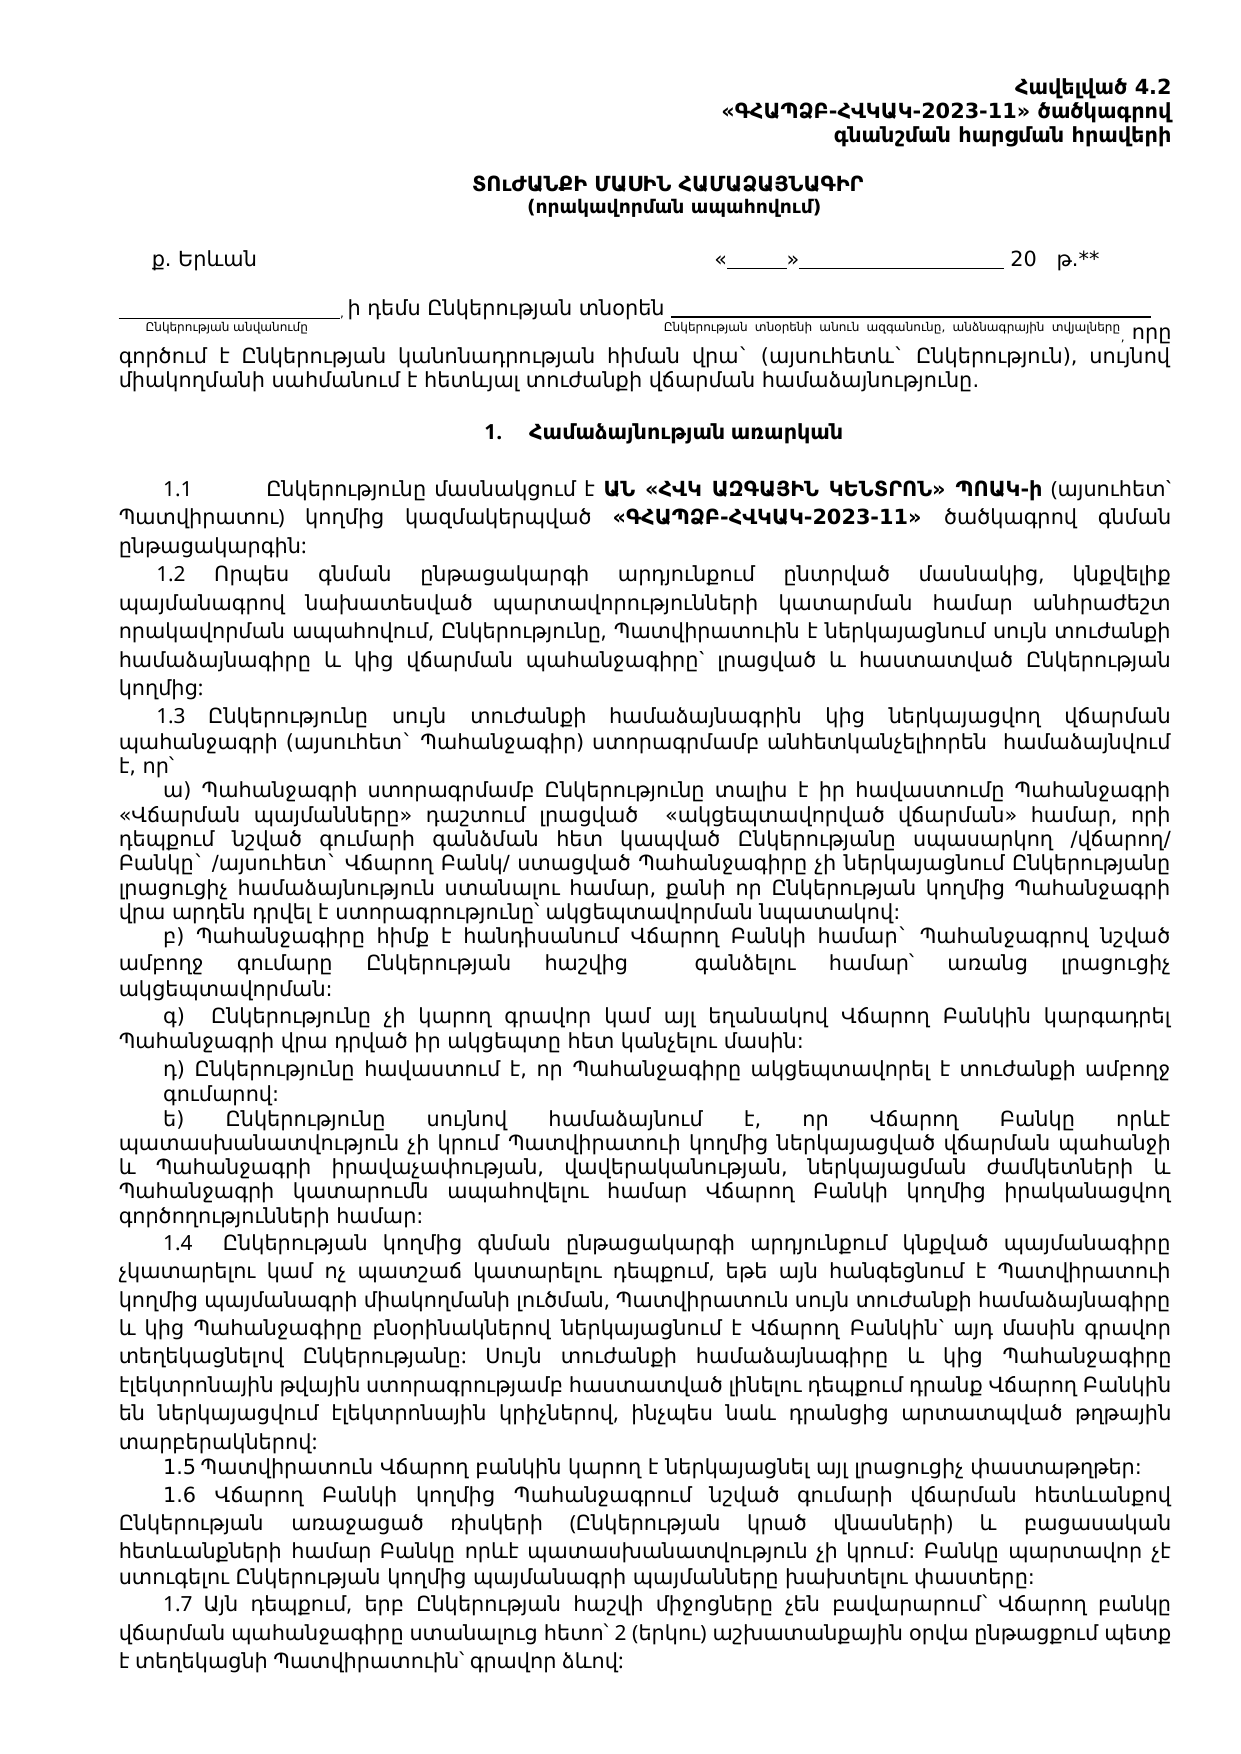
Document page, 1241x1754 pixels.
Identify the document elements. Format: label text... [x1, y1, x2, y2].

text «ԳՀԱՊՁԲ-ՀՎԿԱԿ-2023-11» ծածկագրով [118, 99, 1171, 123]
text 1.7 Այն դեպքում, երբ Ընկերության հաշվի միջոցները չեն բավարարում՝ Վճարող բանկը վճարման պահանջագիրը ստանալուց հետո՝ 2 (երկու) աշխատանքային օրվա ընթացքում պետք է տեղեկացնի Պատվիրատուին՝ գրավոր ձևով: [118, 1589, 1171, 1674]
text գնանշման հարցման հրավերի [118, 123, 1171, 148]
text , ի դեմս Ընկերության տնօրեն [118, 296, 1171, 320]
text բ) Պահանջագիրը հիմք է հանդիսանում Վճարող Բանկի համար` Պահանջագրով նշված ամբողջ գումարը Ընկերության հաշվից գանձելու համար՝ առանց լրացուցիչ ակցեպտավորման: [118, 924, 1171, 1001]
text 1.2 Որպես գնման ընթացակարգի արդյունքում ընտրված մասնակից, կնքվելիք պայմանագրով նախատեսված պարտավորությունների կատարման համար անհրաժեշտ որակավորման ապահովում, Ընկերությունը, Պատվիրատուին է ներկայացնում սույն տուժանքի համաձայնագիրը և կից վճարման պահանջագիրը` լրացված և հաստատված Ընկերության կողմից: [118, 559, 1171, 702]
text (որակավորման ապահովում) [118, 196, 1171, 218]
text գ) Ընկերությունը չի կարող գրավոր կամ այլ եղանակով Վճարող Բանկին կարգադրել Պահանջագրի վրա դրված իր ակցեպտը հետ կանչելու մասին: [118, 1001, 1171, 1054]
list Պատվիրատուն Վճարող բանկին կարող է ներկայացնել այլ լրացուցիչ փաստաթղթեր: [163, 1455, 1171, 1480]
text 1.6 Վճարող Բանկի կողմից Պահանջագրում նշված գումարի վճարման հետևանքով Ընկերության առաջացած ռիսկերի (Ընկերության կրած վնասների) և բացասական հետևանքների համար Բանկը որևէ պատասխանատվություն չի կրում: Բանկը պարտավոր չէ ստուգելու Ընկերության կողմից պայմանագրի պայմանները խախտելու փաստերը: [118, 1480, 1171, 1589]
text Հավելված 4.2 [118, 75, 1171, 99]
text Ընկերության անվանումը Ընկերության տնօրենի անուն ազգանունը, անձնագրային տվյալները, որը գործում է Ընկերության կանոնադրության հիման վրա` (այսուհետև` Ընկերություն), սույնով միակողմանի սահմանում է հետևյալ տուժանքի վճարման համաձայնությունը. [118, 320, 1171, 393]
text ՏՈւԺԱՆՔԻ ՄԱՍԻՆ ՀԱՄԱՁԱՅՆԱԳԻՐ [118, 172, 1171, 196]
text ե) Ընկերությունը սույնով համաձայնում է, որ Վճարող Բանկը որևէ պատասխանատվություն չի կրում Պատվիրատուի կողմից ներկայացված վճարման պահանջի և Պահանջագրի իրավաչափության, վավերականության, ներկայացման ժամկետների և Պահանջագրի կատարումն ապահովելու համար Վճարող Բանկի կողմից իրականացվող գործողությունների համար: [118, 1107, 1171, 1228]
text ք. Երևան « » 20 թ.** [118, 247, 1171, 271]
list Համաձայնության առարկան [156, 417, 1171, 445]
text դ) Ընկերությունը հավաստում է, որ Պահանջագիրը ակցեպտավորել է տուժանքի ամբողջ գումարով: [163, 1054, 1171, 1107]
list Ընկերությունը մասնակցում է ԱՆ «ՀՎԿ ԱԶԳԱՅԻՆ ԿԵՆՏՐՈՆ» ՊՈԱԿ-ի (այսուհետ` Պատվիրատու) կողմից կազմակերպված «ԳՀԱՊՁԲ-ՀՎԿԱԿ-2023-11» ծածկագրով գնման ընթացակարգին: [118, 474, 1171, 559]
text 1.3 Ընկերությունը սույն տուժանքի համաձայնագրին կից ներկայացվող վճարման պահանջագրի (այսուհետ` Պահանջագիր) ստորագրմամբ անհետկանչելիորեն համաձայնվում է, որ՝ [118, 702, 1171, 778]
text 1.4 Ընկերության կողմից գնման ընթացակարգի արդյունքում կնքված պայմանագիրը չկատարելու կամ ոչ պատշաճ կատարելու դեպքում, եթե այն հանգեցնում է Պատվիրատուի կողմից պայմանագրի միակողմանի լուծման, Պատվիրատուն սույն տուժանքի համաձայնագիրը և կից Պահանջագիրը բնօրինակներով ներկայացնում է Վճարող Բանկին` այդ մասին գրավոր տեղեկացնելով Ընկերությանը: Սույն տուժանքի համաձայնագիրը և կից Պահանջագիրը էլեկտրոնային թվային ստորագրությամբ հաստատված լինելու դեպքում դրանք Վճարող Բանկին են ներկայացվում էլեկտրոնային կրիչներով, ինչպես նաև դրանցից արտատպված թղթային տարբերակներով: [118, 1228, 1171, 1455]
text ա) Պահանջագրի ստորագրմամբ Ընկերությունը տալիս է իր հավաստումը Պահանջագրի «Վճարման պայմանները» դաշտում լրացված «ակցեպտավորված վճարման» համար, որի դեպքում նշված գումարի գանձման հետ կապված Ընկերությանը սպասարկող /վճարող/ Բանկը` /այսուհետ` Վճարող Բանկ/ ստացված Պահանջագիրը չի ներկայացնում Ընկերությանը լրացուցիչ համաձայնություն ստանալու համար, քանի որ Ընկերության կողմից Պահանջագրի վրա արդեն դրվել է ստորագրությունը՝ ակցեպտավորման նպատակով: [118, 778, 1171, 924]
